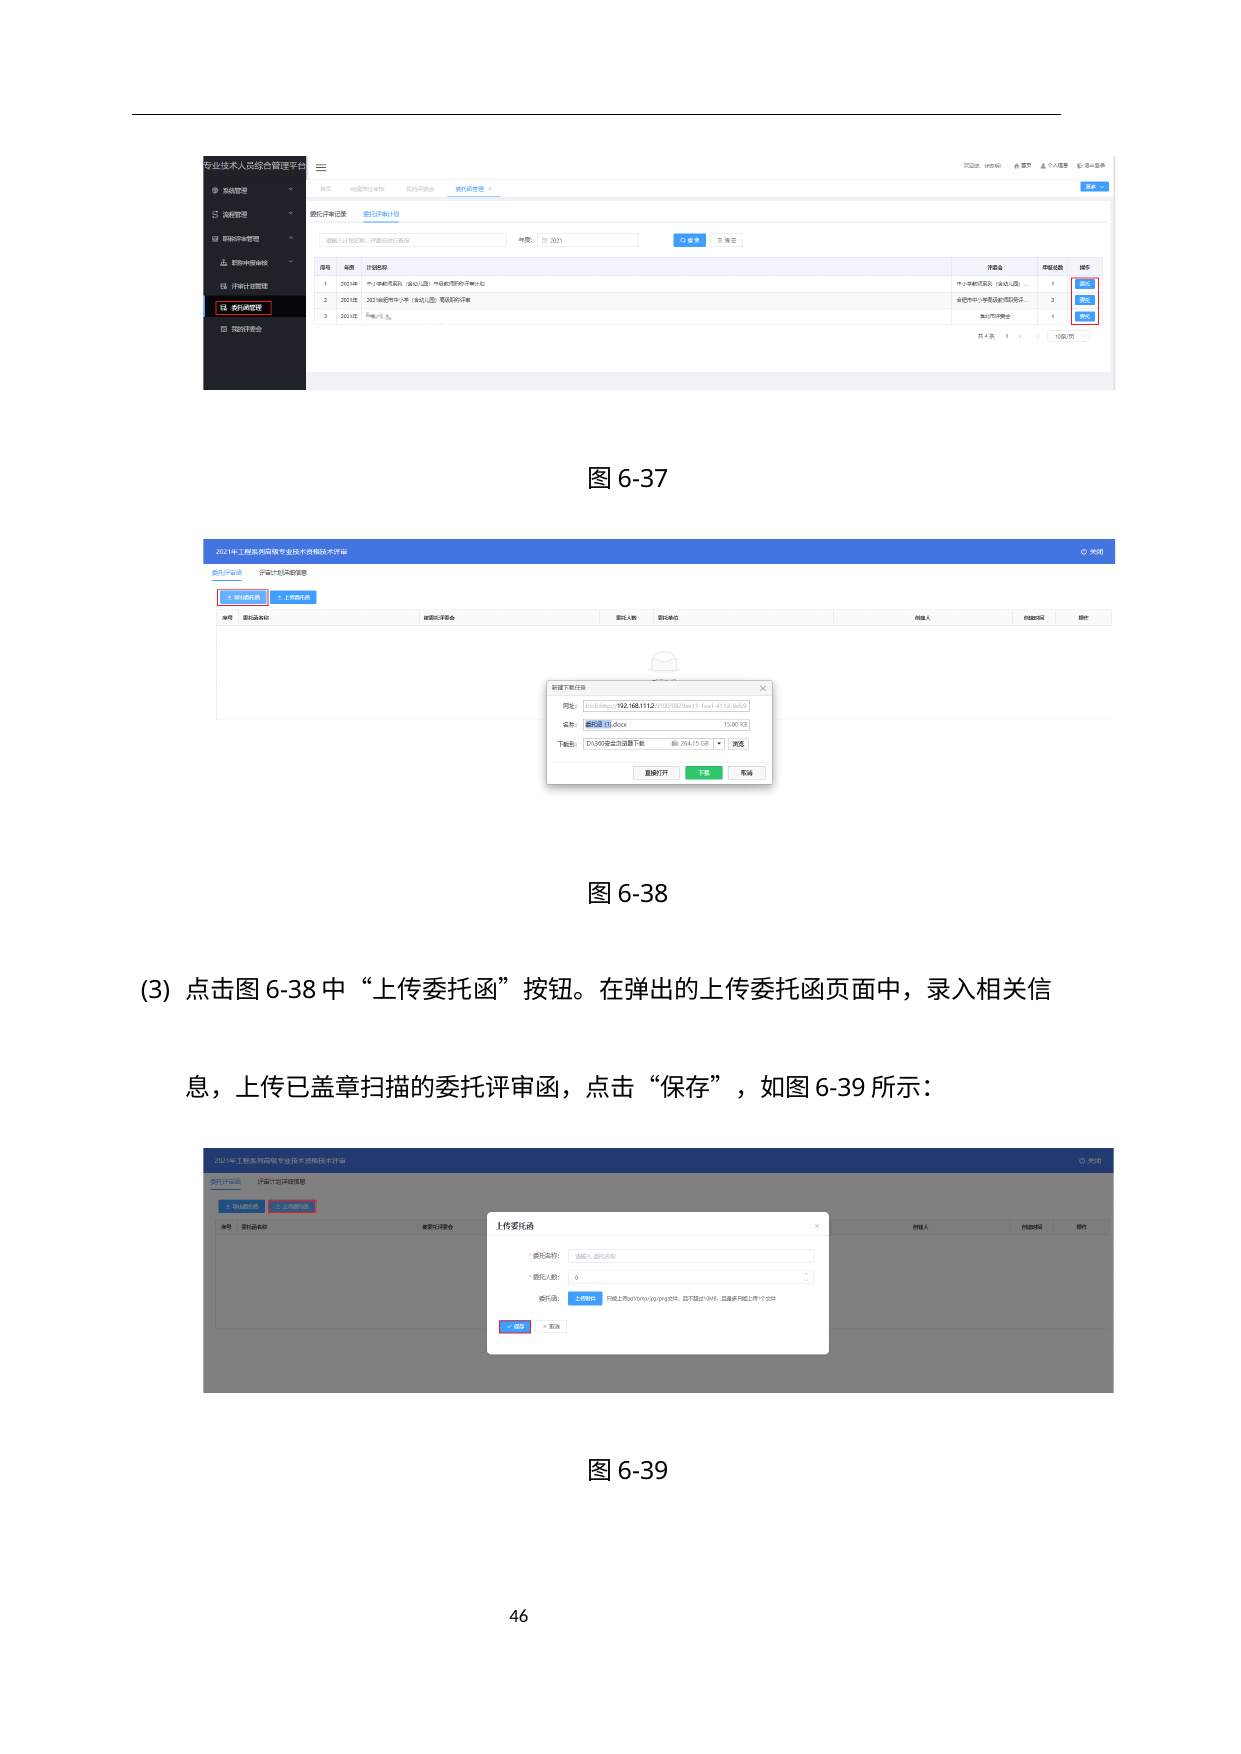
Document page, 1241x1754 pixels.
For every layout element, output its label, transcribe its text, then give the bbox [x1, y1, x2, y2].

text 图6-37 [141, 444, 1053, 509]
text 图6-39 [141, 1436, 1053, 1501]
picture [203, 539, 1116, 810]
text 图6-38 [141, 859, 1053, 924]
picture [203, 1148, 1114, 1393]
list 点击图6-38中“上传委托函”按钮。在弹出的上传委托函页面中，录入相关信息，上传已盖章扫描的委托评审函，点击“保存”，如图6-39所示： [141, 955, 1053, 1118]
picture [203, 156, 1116, 390]
